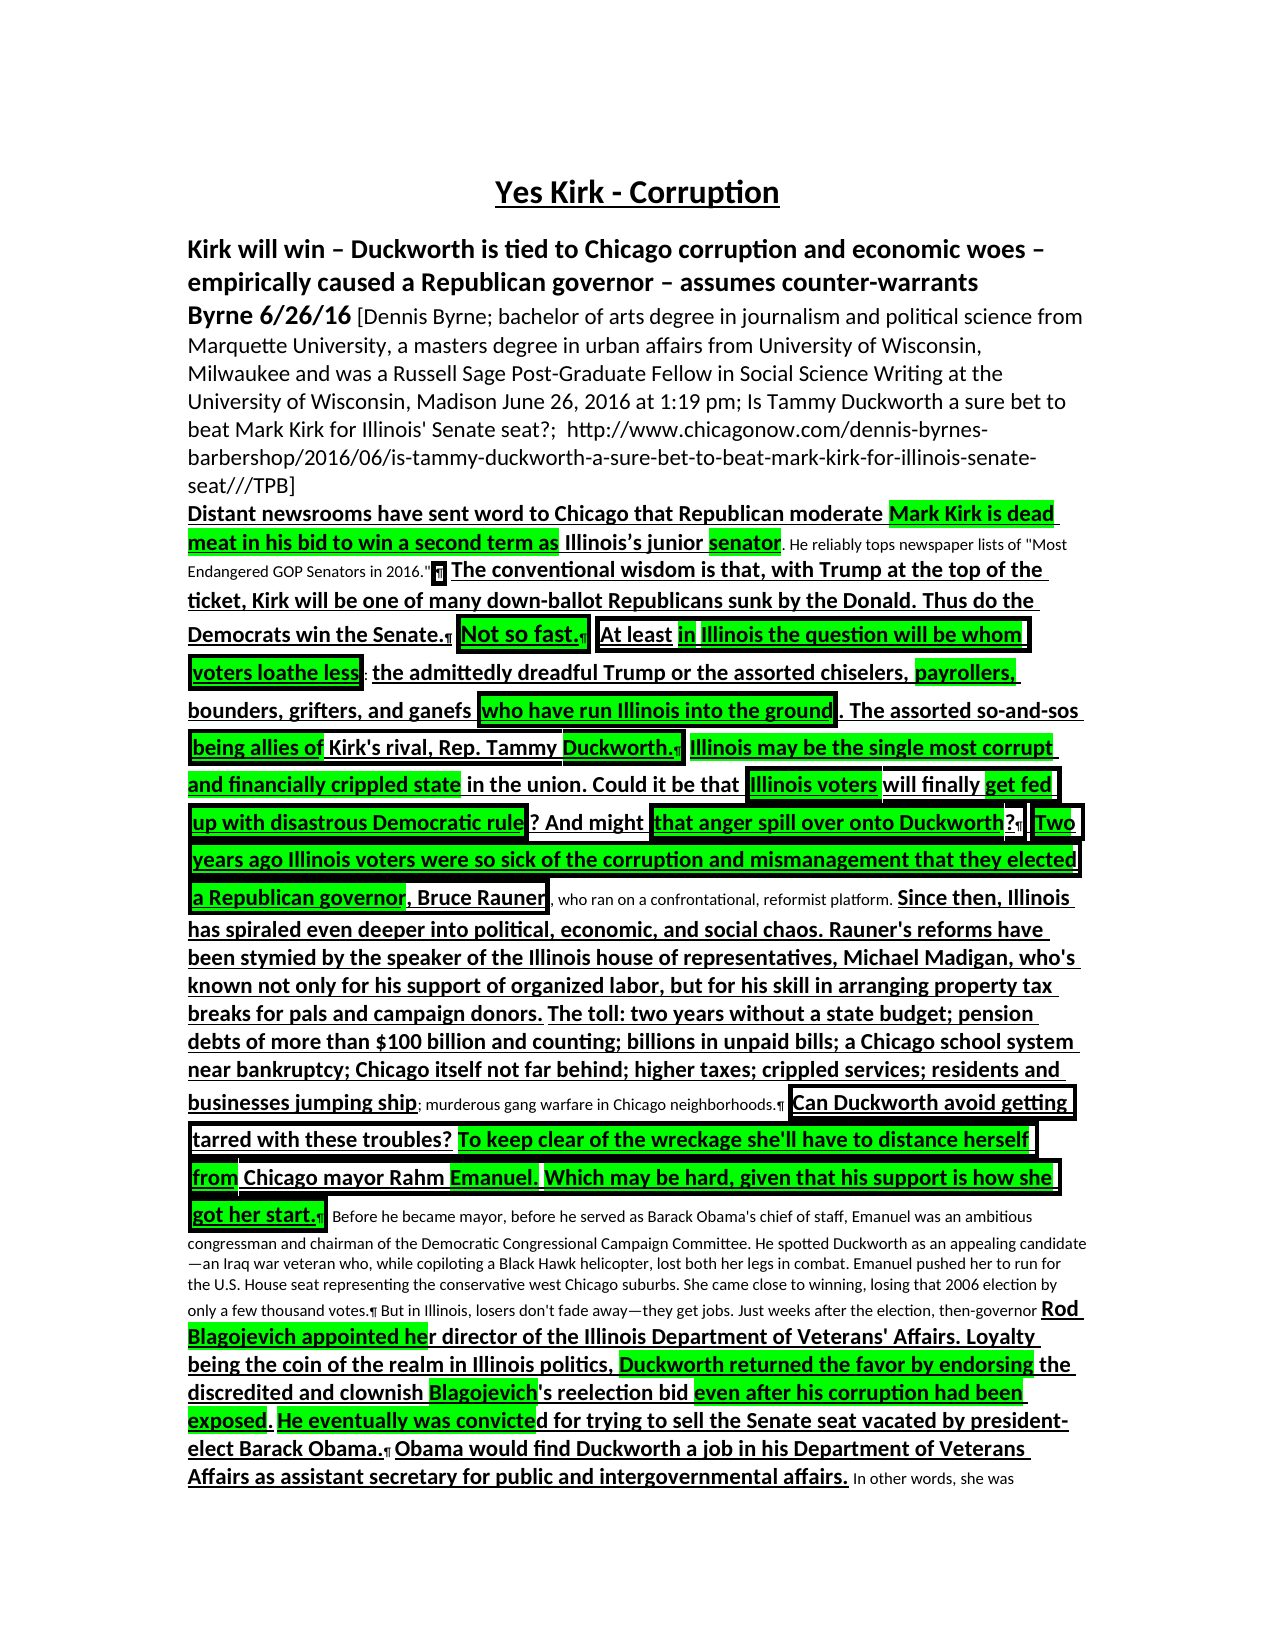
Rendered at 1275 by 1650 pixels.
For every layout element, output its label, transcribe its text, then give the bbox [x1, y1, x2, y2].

text Byrne 6/26/16 [Dennis Byrne; bachelor of arts degree in journalism and political science from Marquette University, a masters degree in urban affairs from University of Wisconsin, Milwaukee and was a Russell Sage Post-Graduate Fellow in Social Science Writing at the University of Wisconsin, Madison June 26, 2016 at 1:19 pm; Is Tammy Duckworth a sure bet to beat Mark Kirk for Illinois' Senate seat?; http://www.chicagonow.com/dennis-byrnes-barbershop/2016/06/is-tammy-duckworth-a-sure-bet-to-beat-mark-kirk-for-illinois-senate-seat///TPB] [187, 298, 1087, 499]
subtitle Kirk will win – Duckworth is tied to Chicago corruption and economic woes – empirically caused a Republican governor – assumes counter-warrants [187, 232, 1087, 298]
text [187, 499, 1087, 1490]
subtitle Yes Kirk - Corruption [187, 171, 1087, 212]
